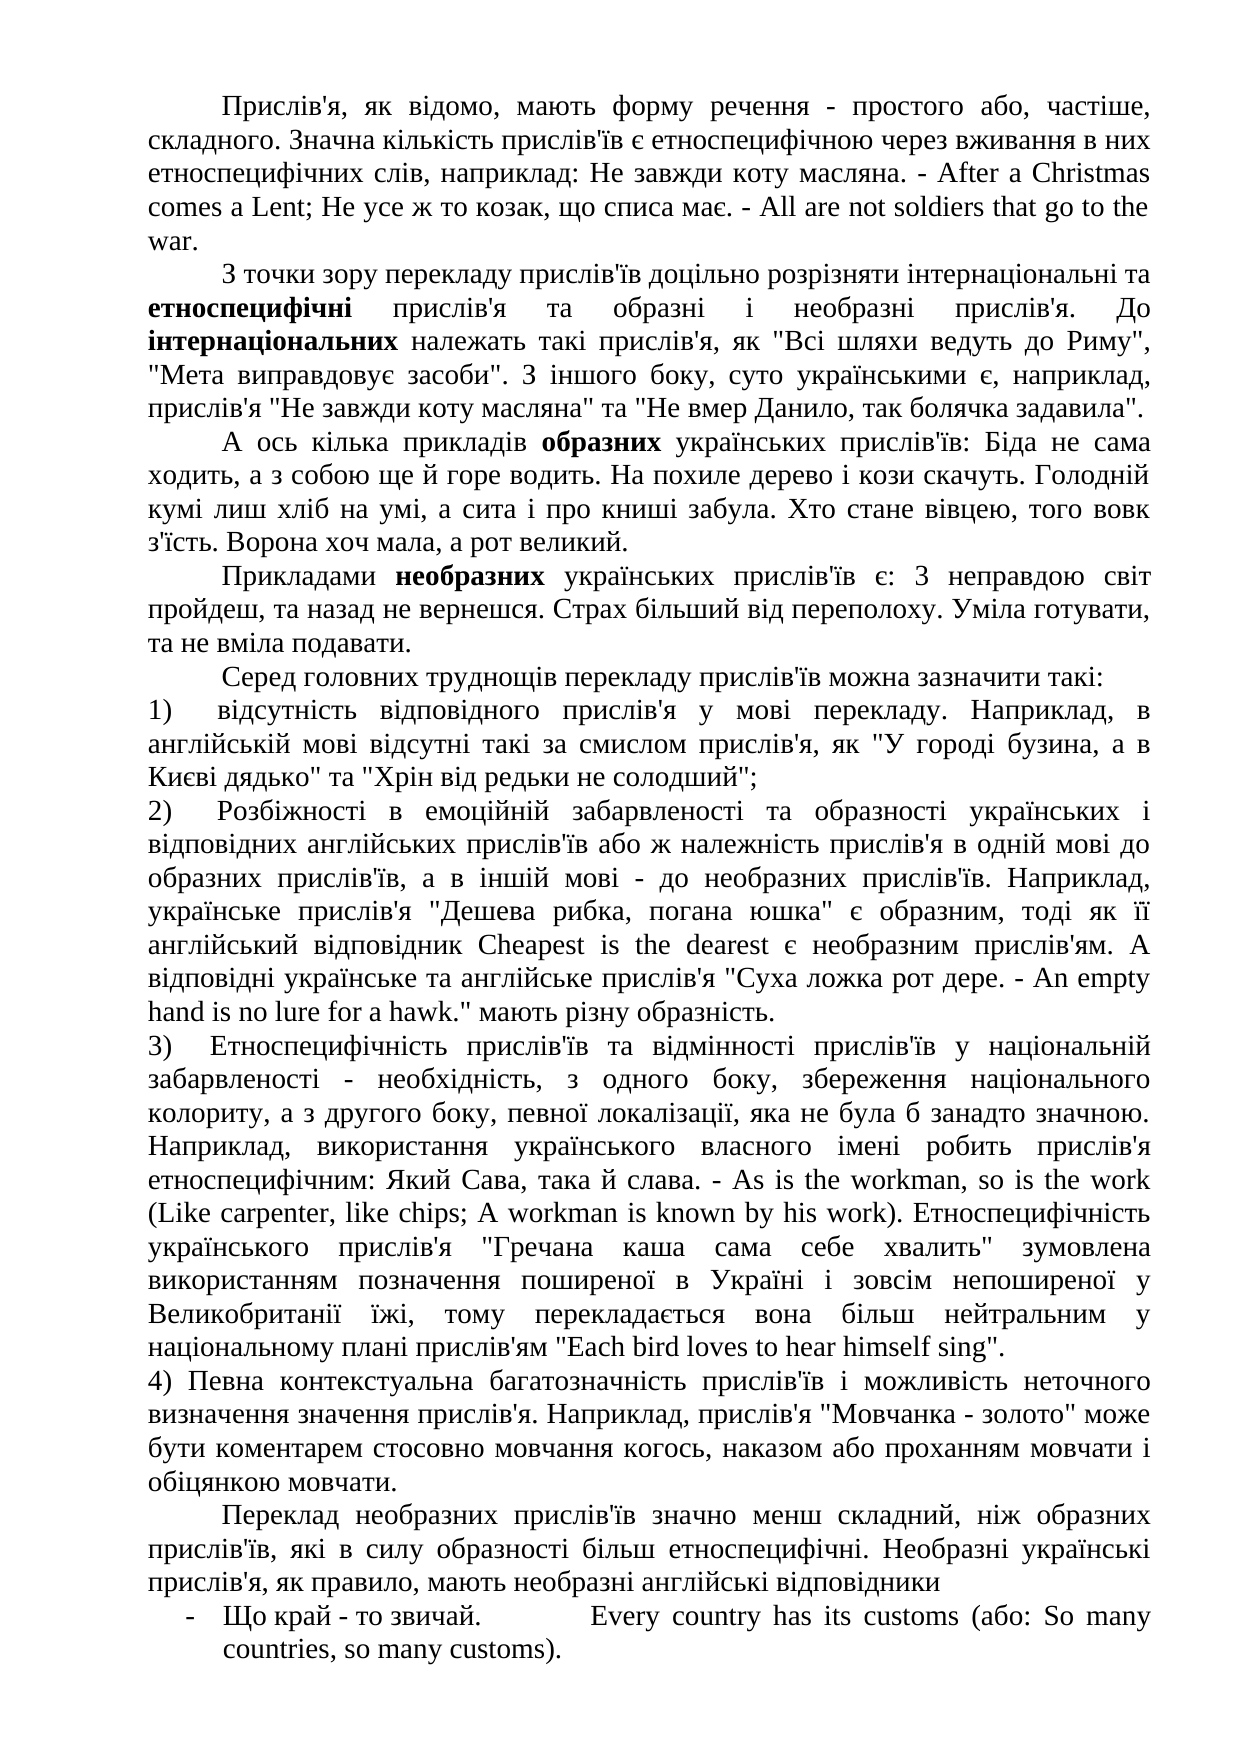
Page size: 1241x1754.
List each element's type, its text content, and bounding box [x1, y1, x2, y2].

text Переклад необразних прислів'їв значно менш складний, ніж образних прислів'їв, які в силу образності більш етноспецифічні. Необразні українські прислів'я, як правило, мають необразні англійські відповідники [148, 1497, 1152, 1598]
text 1) відсутність відповідного прислів'я у мові перекладу. Наприклад, в англійській мові відсутні такі за смислом прислів'я, як "У городі бузина, а в Києві дядько" та "Хрін від редьки не солодший"; [148, 692, 1152, 793]
text 4) Певна контекстуальна багатозначність прислів'їв і можливість неточного визначення значення прислів'я. Наприклад, прислів'я "Мовчанка - золото" може бути коментарем стосовно мовчання когось, наказом або проханням мовчати і обіцянкою мовчати. [148, 1363, 1152, 1497]
text Прислів'я, як відомо, мають форму речення - простого або, частіше, складного. Значна кількість прислів'їв є етноспецифічною через вживання в них етноспецифічних слів, наприклад: Не завжди коту масляна. - After a Christmas comes a Lent; Не усе ж то козак, що списа має. - All are not soldiers that go to the war. [148, 88, 1152, 256]
text Прикладами необразних українських прислів'їв є: 3 неправдою світ пройдеш, та назад не вернешся. Страх більший від переполоху. Уміла готувати, та не вміла подавати. [148, 558, 1152, 659]
text А ось кілька прикладів образних українських прислів'їв: Біда не сама ходить, а з собою ще й горе водить. На похиле дерево і кози скачуть. Голодній кумі лиш хліб на умі, а сита і про книші забула. Хто стане вівцею, того вовк з'їсть. Ворона хоч мала, а рот великий. [148, 424, 1152, 558]
text 3) Етноспецифічність прислів'їв та відмінності прислів'їв у національній забарвленості - необхідність, з одного боку, збереження національного колориту, а з другого боку, певної локалізації, яка не була б занадто значною. Наприклад, використання українського власного імені робить прислів'я етноспецифічним: Який Сава, така й слава. - As is the workman, so is the work (Like carpenter, like chips; A workman is known by his work). Етноспецифічність українського прислів'я "Гречана каша сама себе хвалить" зумовлена використанням позначення поширеної в Україні і зовсім непоширеної у Великобританії їжі, тому перекладається вона більш нейтральним у національному плані прислів'ям "Each bird loves to hear himself sing". [148, 1028, 1152, 1363]
text Серед головних труднощів перекладу прислів'їв можна зазначити такі: [148, 659, 1152, 692]
list Що край - то звичай. Every country has its customs (або: So many countries, so many customs). [185, 1598, 1152, 1665]
text 2) Розбіжності в емоційній забарвленості та образності українських і відповідних англійських прислів'їв або ж належність прислів'я в одній мові до образних прислів'їв, а в іншій мові - до необразних прислів'їв. Наприклад, українське прислів'я "Дешева рибка, погана юшка" є образним, тоді як її англійський відповідник Cheapest is the dearest є необразним прислів'ям. А відповідні українське та англійське прислів'я "Суха ложка рот дере. - An empty hand is no lure for a hawk." мають різну образність. [148, 793, 1152, 1028]
text З точки зору перекладу прислів'їв доцільно розрізняти інтернаціональні та етноспецифічні прислів'я та образні і необразні прислів'я. До інтернаціональних належать такі прислів'я, як "Всі шляхи ведуть до Риму", "Мета виправдовує засоби". З іншого боку, суто українськими є, наприклад, прислів'я "Не завжди коту масляна" та "Не вмер Данило, так болячка задавила". [148, 256, 1152, 424]
